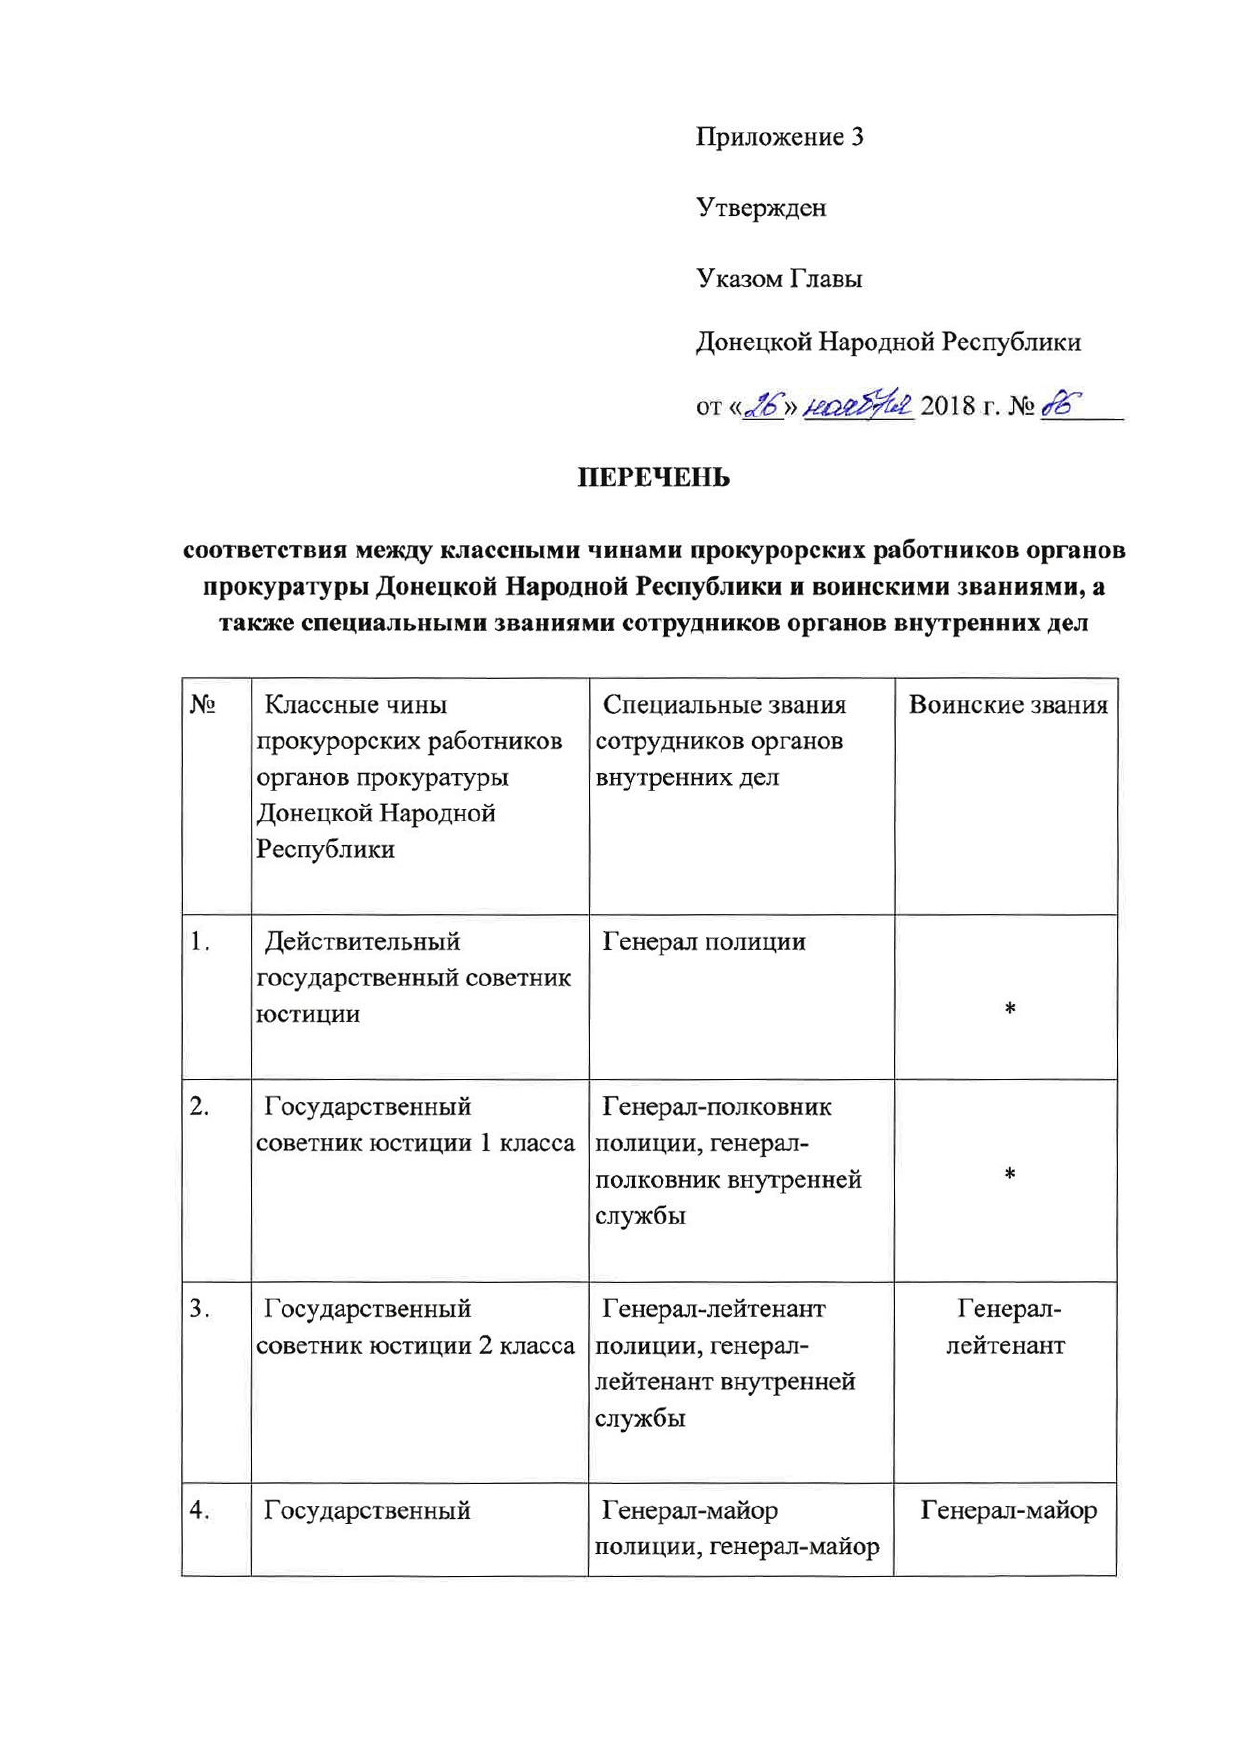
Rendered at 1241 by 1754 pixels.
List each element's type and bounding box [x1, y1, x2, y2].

picture [147, 103, 1145, 1612]
